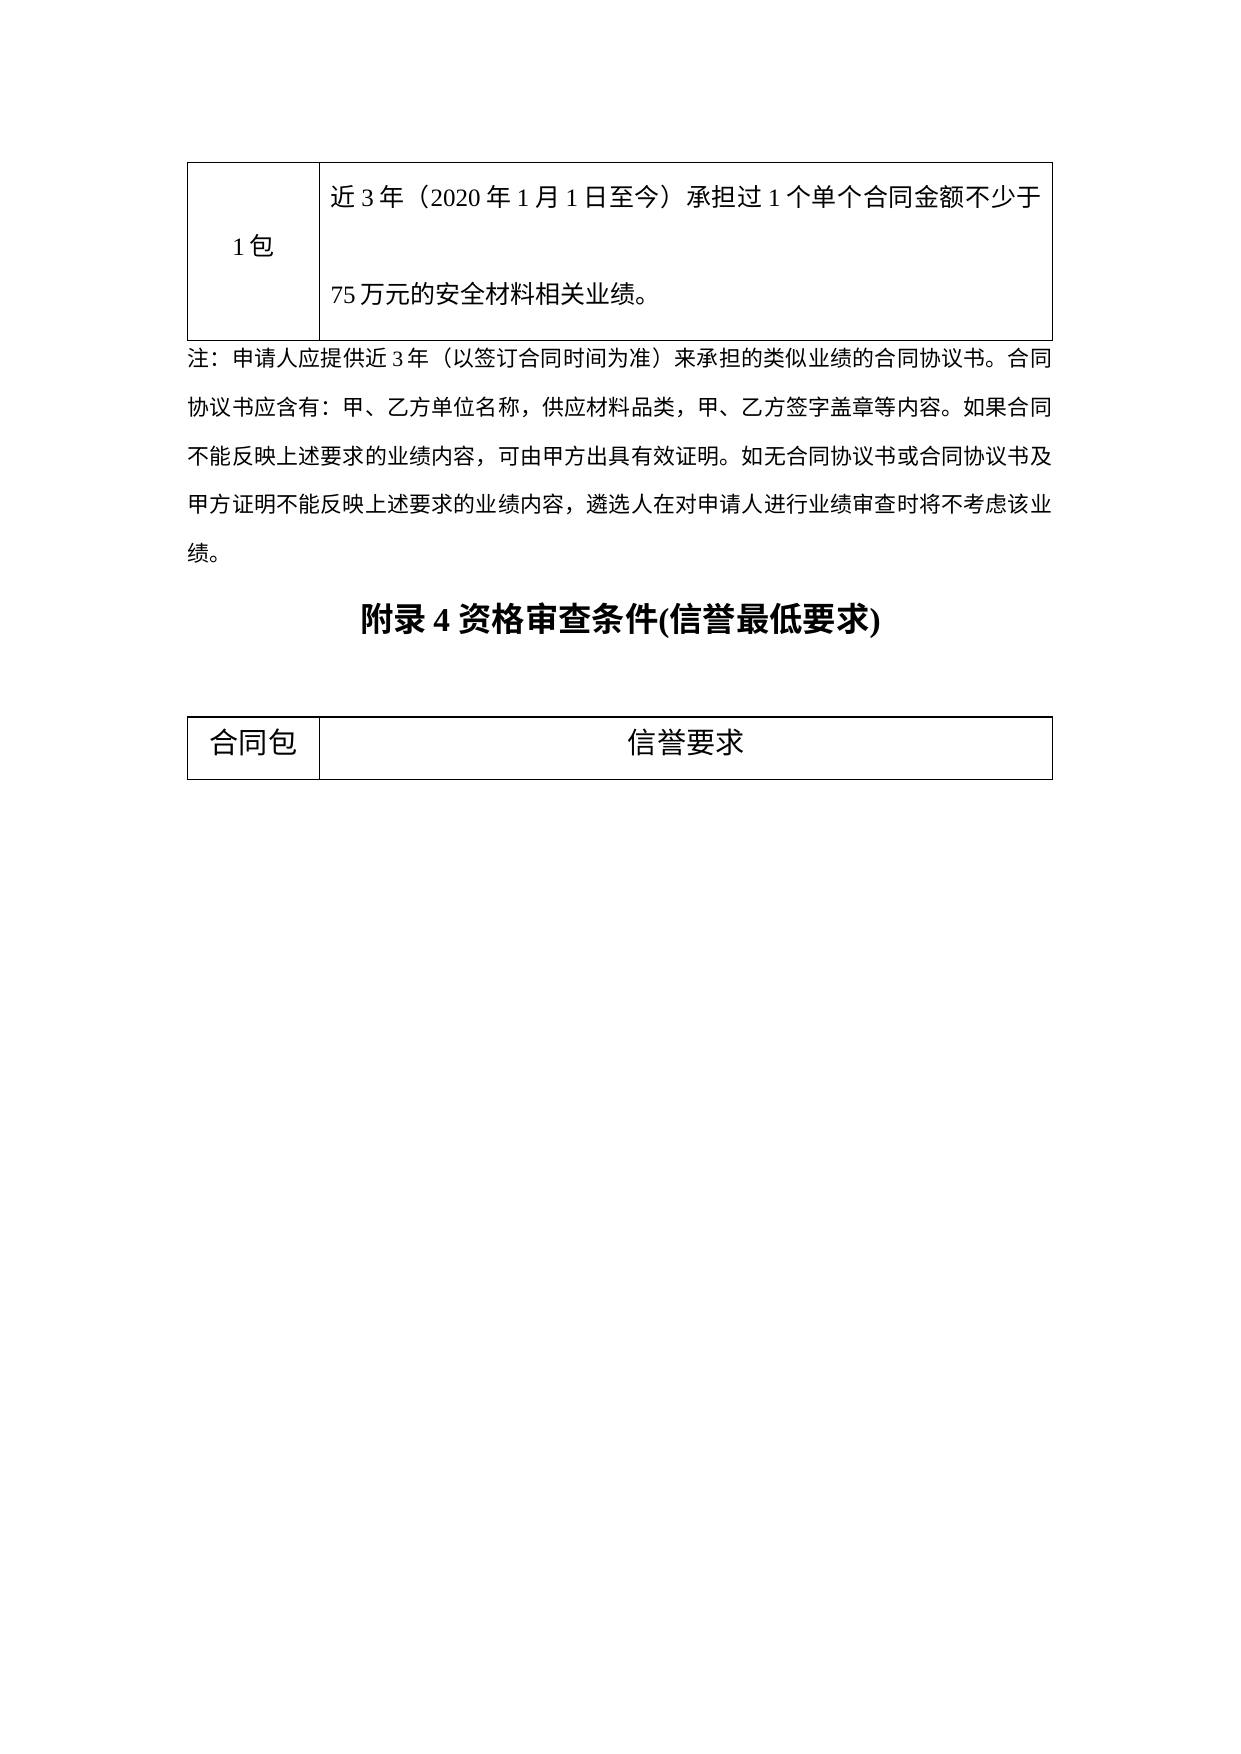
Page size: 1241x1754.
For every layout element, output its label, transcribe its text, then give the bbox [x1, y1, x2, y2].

text 注：申请人应提供近3年（以签订合同时间为准）来承担的类似业绩的合同协议书。合同协议书应含有：甲、乙方单位名称，供应材料品类，甲、乙方签字盖章等内容。如果合同不能反映上述要求的业绩内容，可由甲方出具有效证明。如无合同协议书或合同协议书及甲方证明不能反映上述要求的业绩内容，遴选人在对申请人进行业绩审查时将不考虑该业绩。 [187, 341, 1053, 568]
table_header 信誉要求 [320, 718, 1052, 779]
table_cell 1包 [188, 163, 319, 340]
table_cell 近3年（2020年1月1日至今）承担过1个单个合同金额不少于75万元的安全材料相关业绩。 [320, 163, 1052, 340]
text 附录4 资格审查条件(信誉最低要求) [187, 584, 1053, 649]
table_header 合同包 [188, 718, 319, 779]
